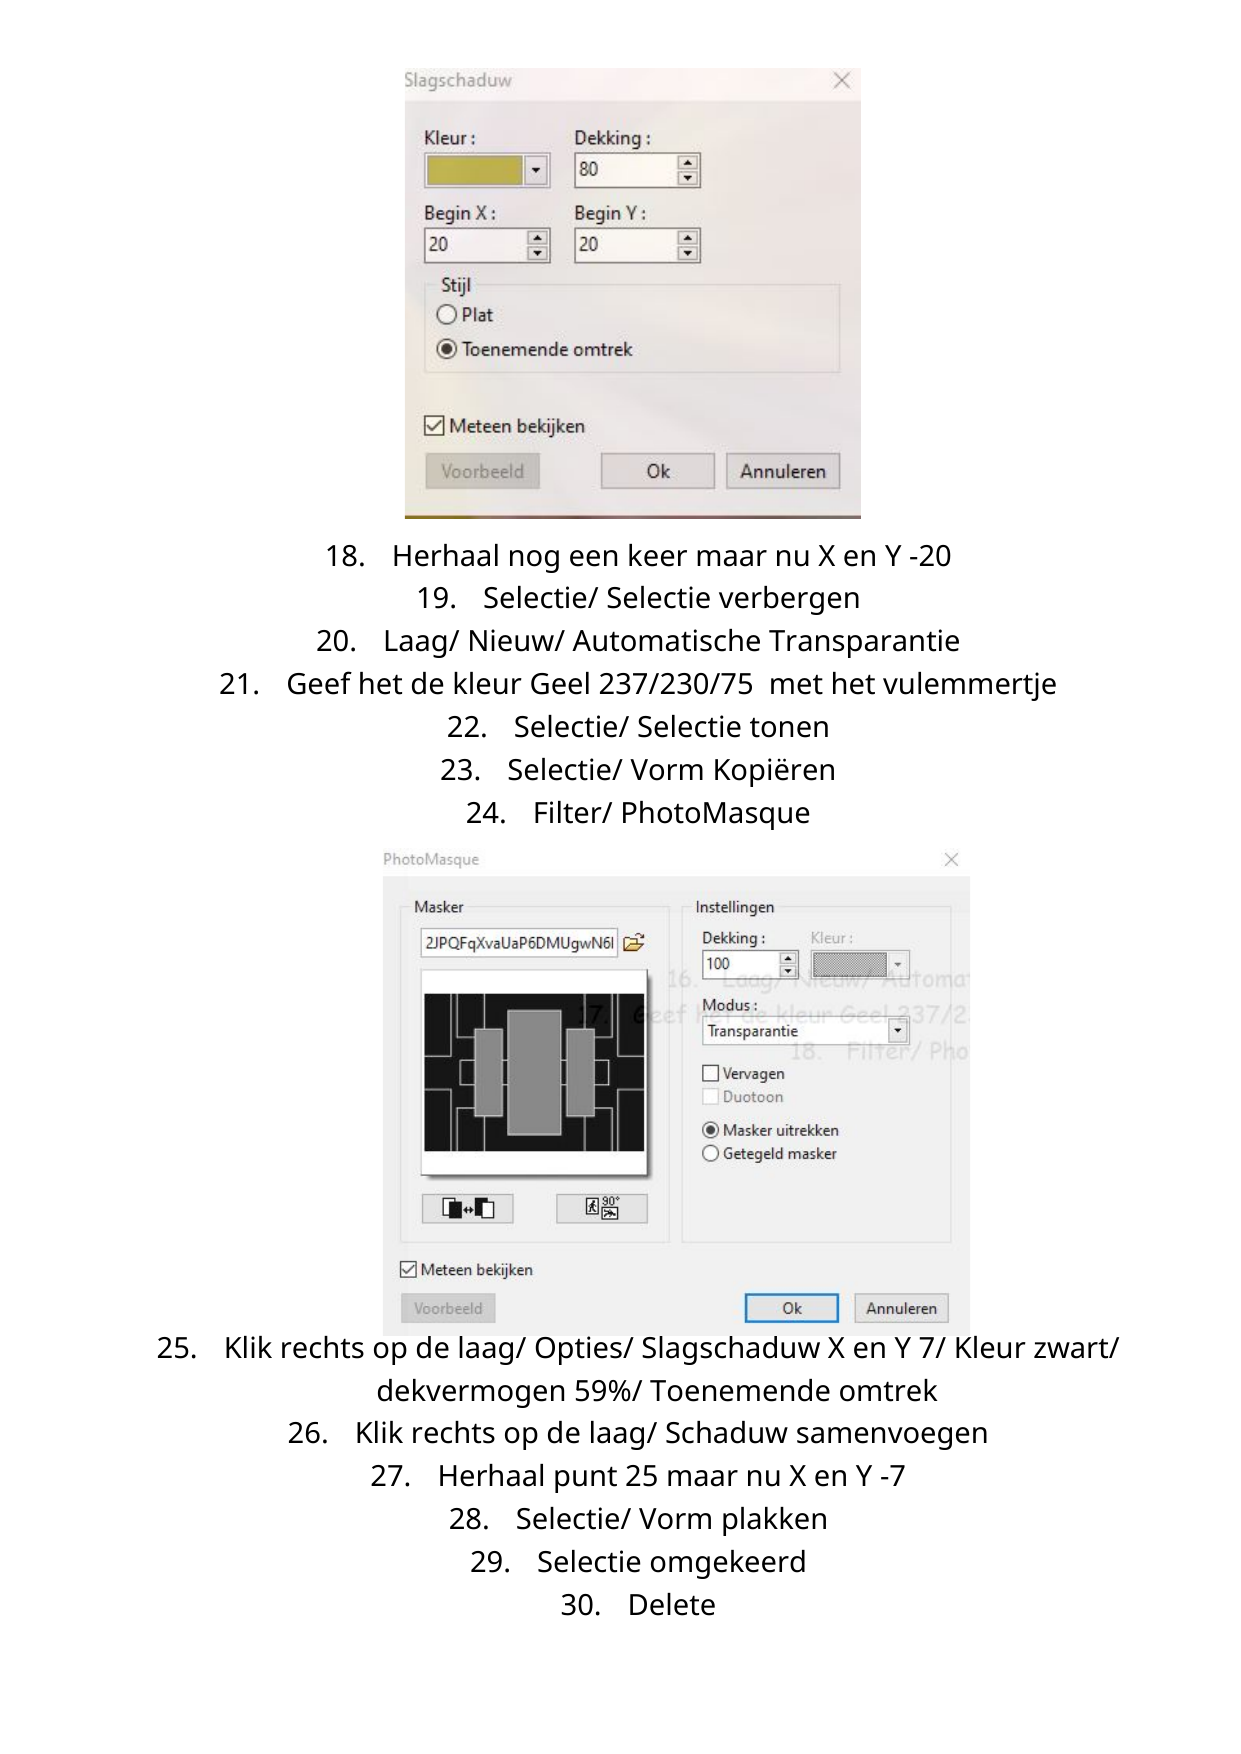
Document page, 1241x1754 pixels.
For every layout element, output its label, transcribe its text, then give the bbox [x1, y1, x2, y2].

picture [382, 848, 971, 1336]
picture [404, 68, 861, 519]
list Selectie omgekeerd [110, 1541, 1167, 1581]
list Herhaal nog een keer maar nu X en Y -20 [110, 535, 1167, 575]
list Delete [110, 1584, 1167, 1624]
list Selectie/ Selectie tonen [110, 706, 1167, 746]
list Selectie/ Selectie verbergen [110, 578, 1167, 617]
list Herhaal punt 25 maar nu X en Y -7 [110, 1456, 1167, 1495]
list Filter/ PhotoMasque [110, 792, 1167, 832]
list Selectie/ Vorm plakken [110, 1498, 1167, 1538]
list Selectie/ Vorm Kopiëren [110, 749, 1167, 789]
list Klik rechts op de laag/ Opties/ Slagschaduw X en Y 7/ Kleur zwart/ dekvermogen 59%/ Toenemende omtrek [110, 1327, 1167, 1410]
list Geef het de kleur Geel 237/230/75 met het vulemmertje [110, 663, 1167, 703]
list Klik rechts op de laag/ Schaduw samenvoegen [110, 1413, 1167, 1452]
list Laag/ Nieuw/ Automatische Transparantie [110, 621, 1167, 660]
